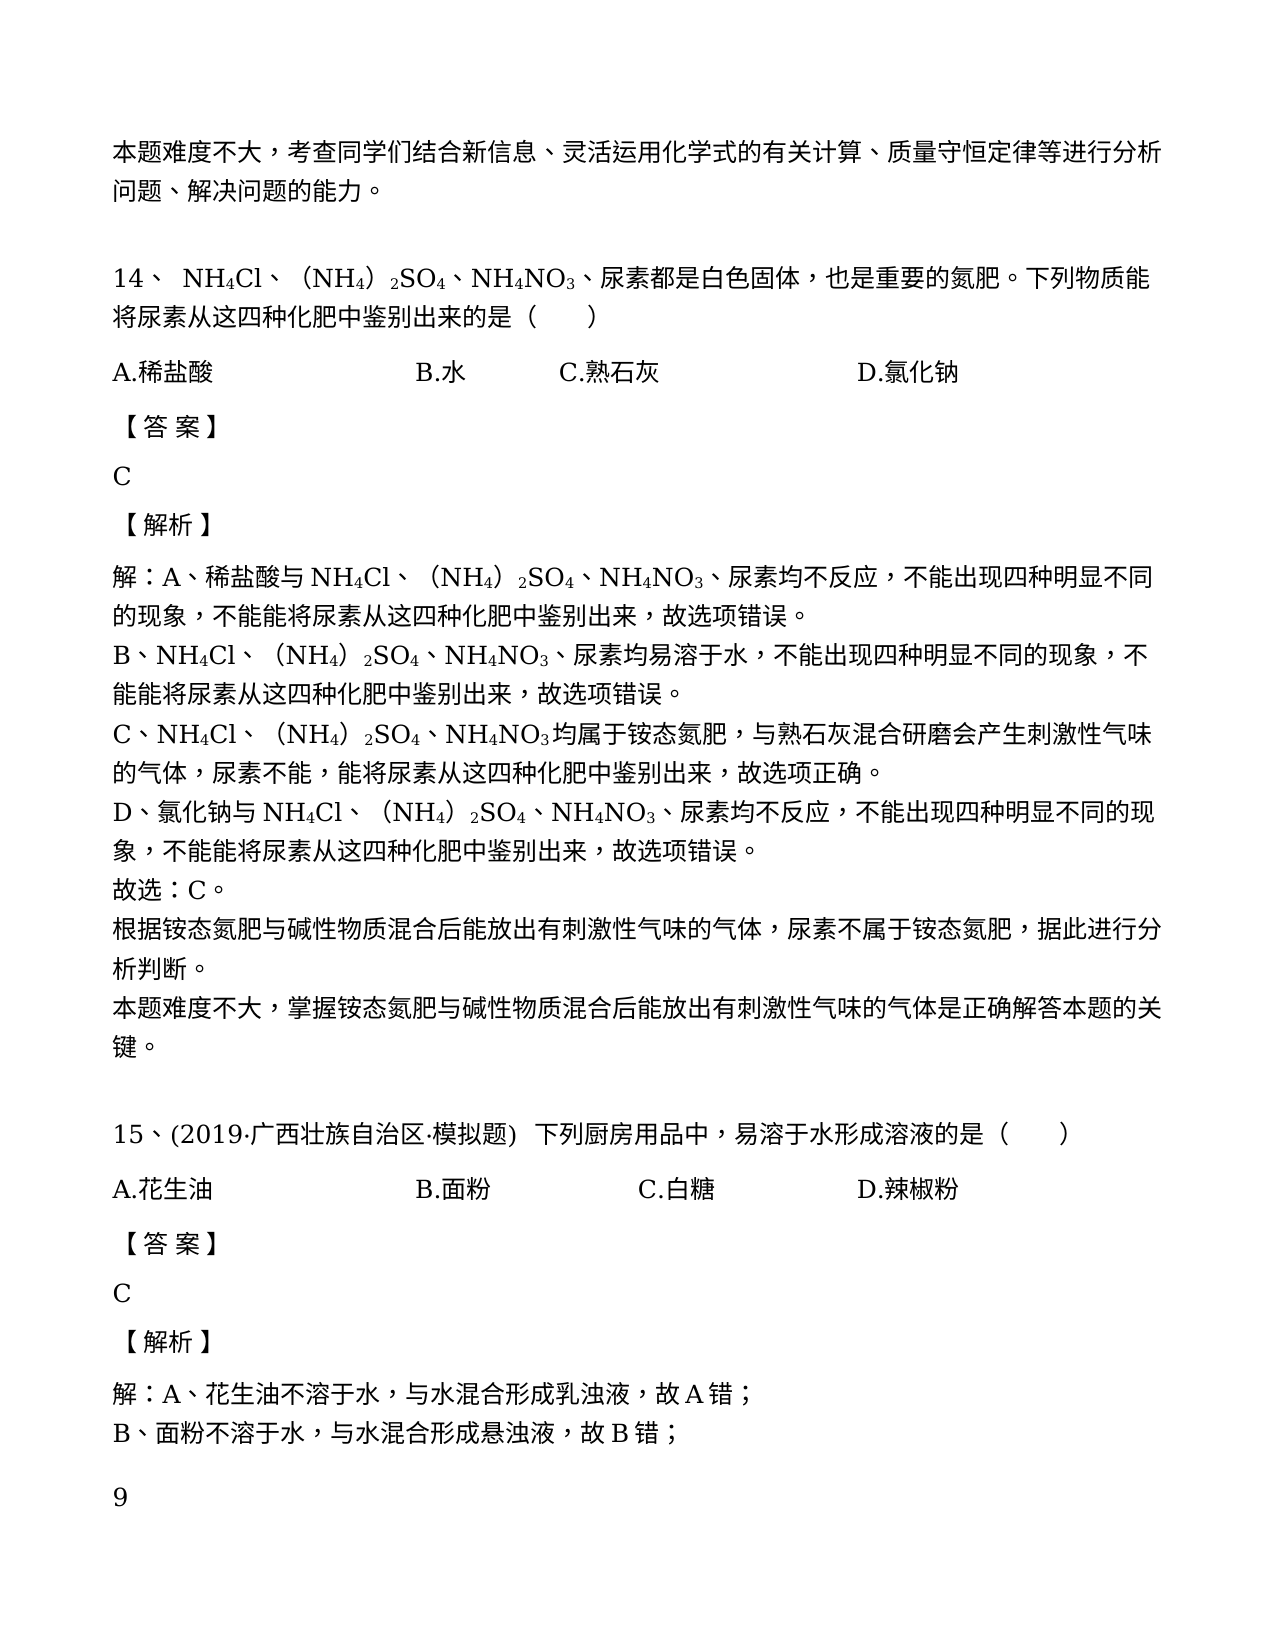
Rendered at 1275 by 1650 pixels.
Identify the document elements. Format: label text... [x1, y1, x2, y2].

table_header B.面粉 [415, 1168, 638, 1214]
text C [112, 461, 1163, 491]
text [112, 134, 1163, 207]
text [112, 1377, 1163, 1450]
text 解：A、稀盐酸与NH4Cl、（NH4）2SO4、NH4NO3、尿素均不反应，不能出现四种明显不同的现象，不能能将尿素从这四种化肥中鉴别出来，故选项错误。 B、NH4Cl、（NH4）2SO4、NH4NO3、尿素均易溶于水，不能出现四种明显不同的现象，不能能将尿素从这四种化肥中鉴别出来，故选项错误。 C、NH4Cl、（NH4）2SO4、NH4NO3均属于铵态氮肥，与熟石灰混合研磨会产生刺激性气味的气体，尿素不能，能将尿素从这四种化肥中鉴别出来，故选项正确。 D、氯化钠与NH4Cl、（NH4）2SO4、NH4NO3、尿素均不反应，不能出现四种明显不同的现象，不能能将尿素从这四种化肥中鉴别出来，故选项错误。 故选：C。 根据铵态氮肥与碱性物质混合后能放出有刺激性气味的气体，尿素不属于铵态氮肥，据此进行分析判断。 本题难度不大，掌握铵态氮肥与碱性物质混合后能放出有刺激性气味的气体是正确解答本题的关键。 [112, 560, 1163, 1064]
table_header C.熟石灰 [559, 351, 857, 397]
table_header A.稀盐酸 [112, 351, 415, 397]
table_header A.花生油 [112, 1168, 415, 1214]
table_header B.水 [415, 351, 558, 397]
text 14、 NH4Cl、（NH4）2SO4、NH4NO3、尿素都是白色固体，也是重要的氮肥。下列物质能将尿素从这四种化肥中鉴别出来的是（ ） [112, 225, 1163, 333]
text 【 答 案 】 [112, 1226, 1163, 1261]
text 【 解析 】 [112, 508, 1163, 542]
text 【 解析 】 [112, 1325, 1163, 1359]
table_header D.氯化钠 [857, 351, 1163, 397]
text 15、(2019·广西壮族自治区·模拟题) 下列厨房用品中，易溶于水形成溶液的是（ ） [112, 1081, 1163, 1151]
text C [112, 1278, 1163, 1308]
table_header C.白糖 [638, 1168, 857, 1214]
text 【 答 案 】 [112, 409, 1163, 443]
table_header D.辣椒粉 [857, 1168, 1163, 1214]
